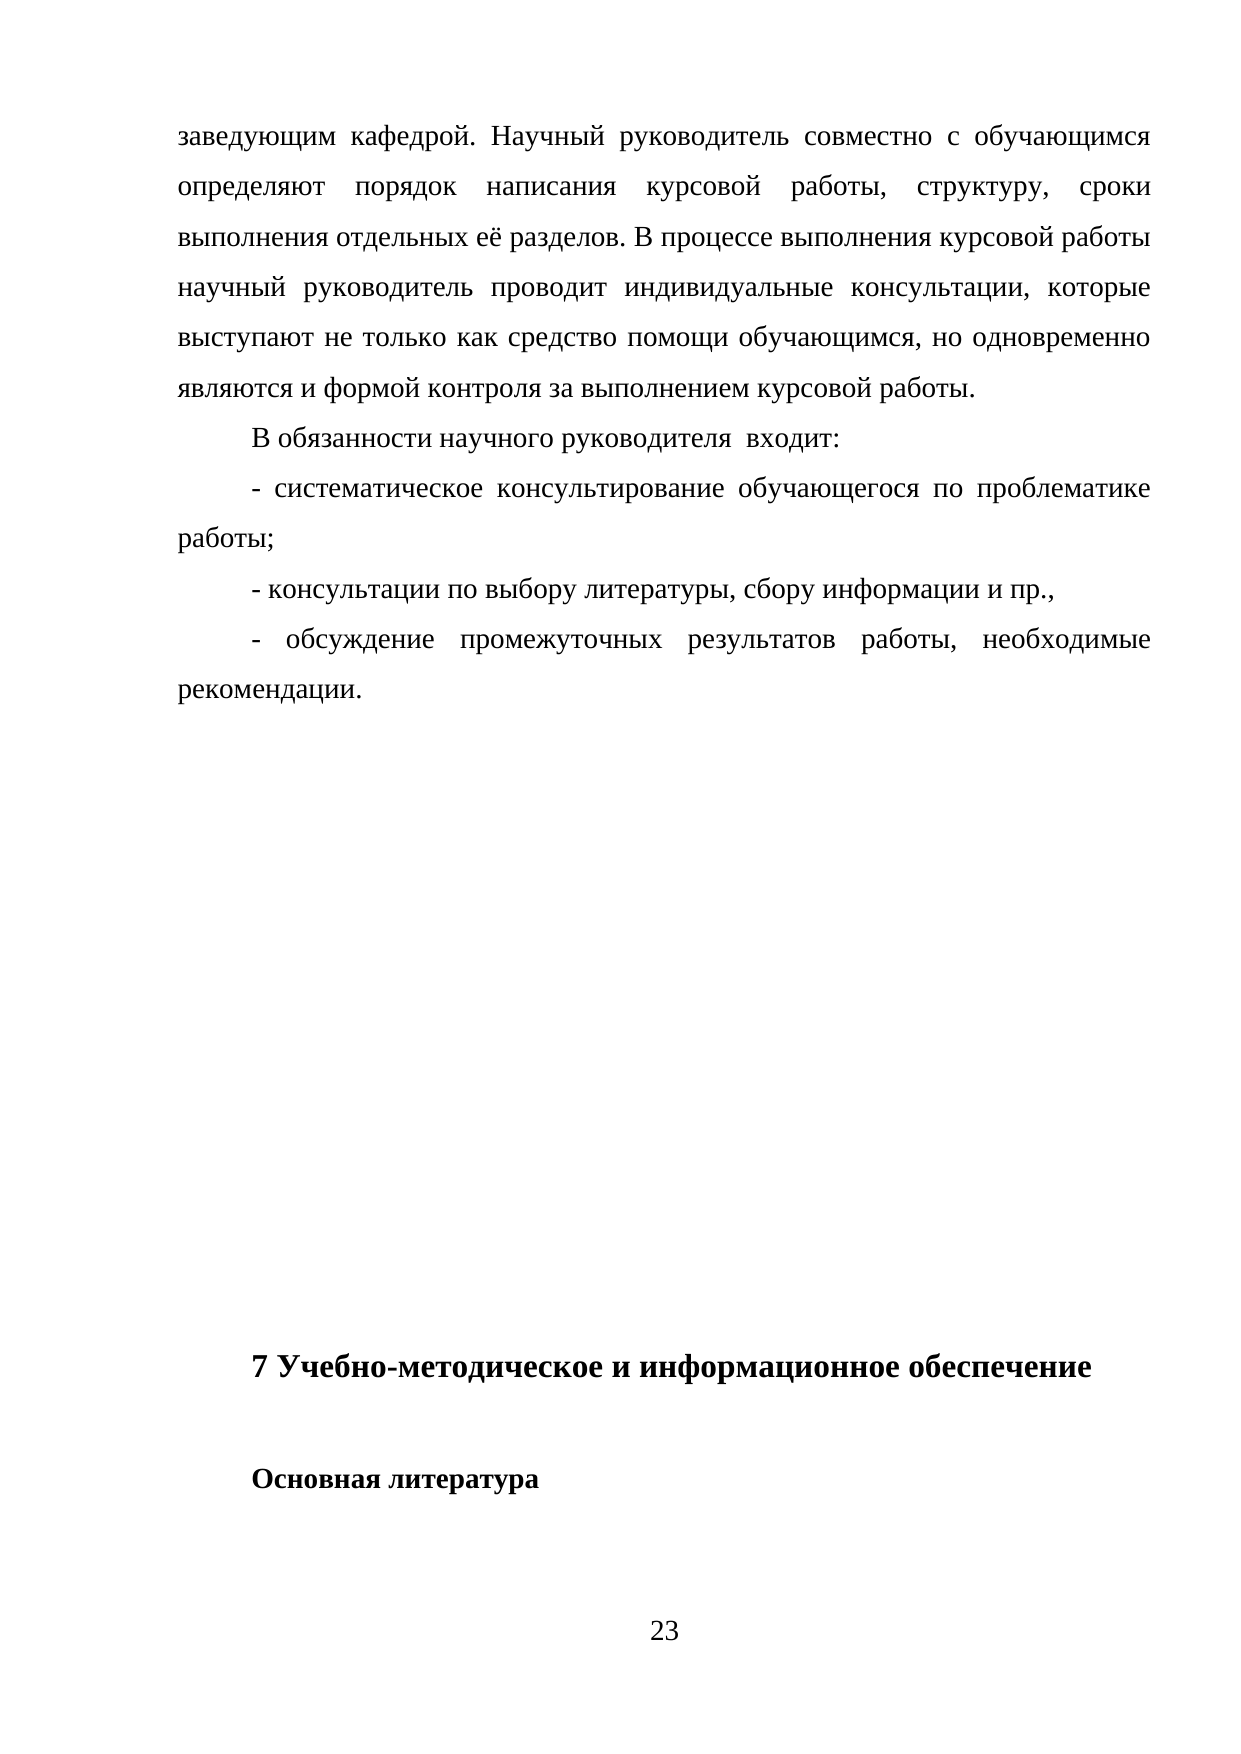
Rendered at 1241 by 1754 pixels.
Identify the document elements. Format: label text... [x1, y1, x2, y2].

text В обязанности научного руководителя входит: [177, 420, 1152, 453]
text Основная литература [177, 1461, 1152, 1494]
text - обсуждение промежуточных результатов работы, необходимые рекомендации. [177, 621, 1152, 705]
text - систематическое консультирование обучающегося по проблематике работы; [177, 470, 1152, 554]
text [177, 118, 1152, 403]
text - консультации по выбору литературы, сбору информации и пр., [177, 571, 1152, 604]
subtitle 7 Учебно-методическое и информационное обеспечение [177, 1346, 1152, 1384]
